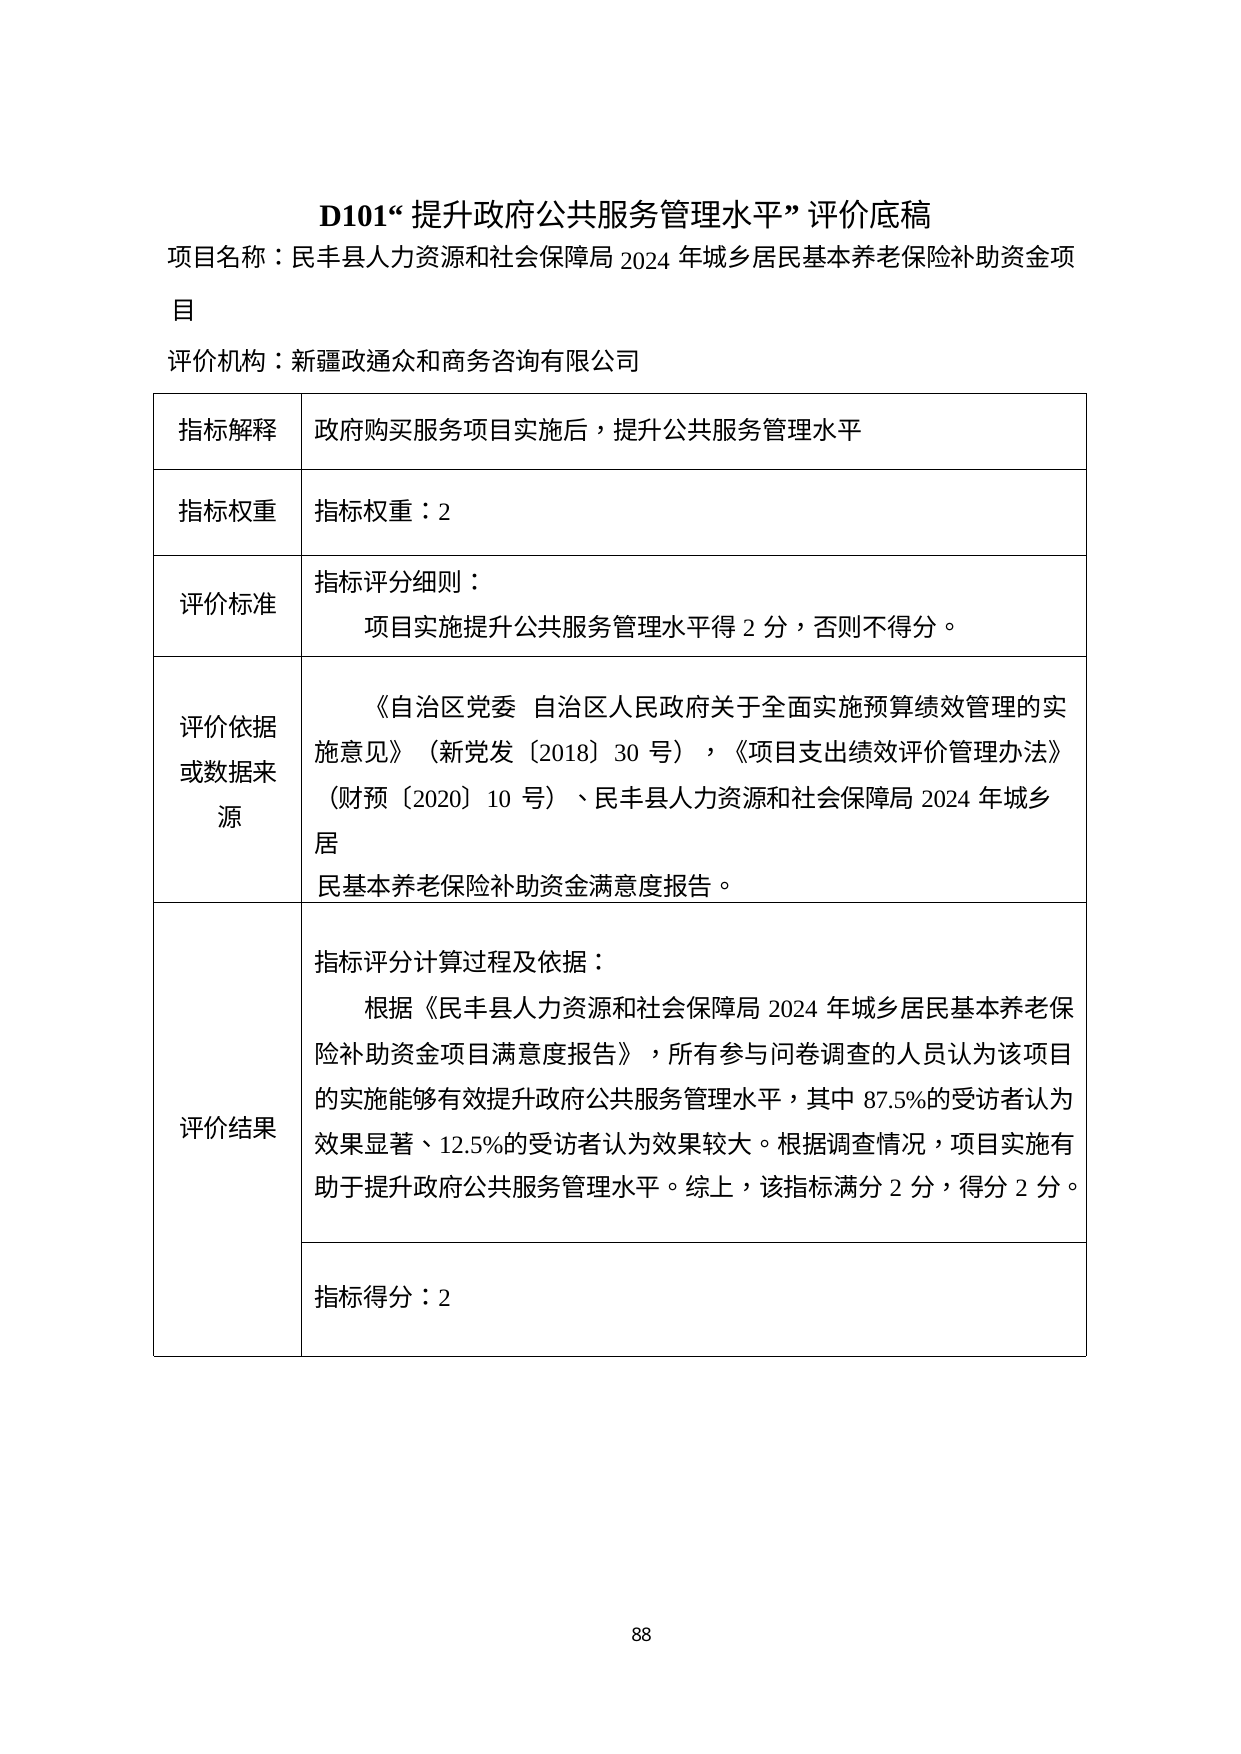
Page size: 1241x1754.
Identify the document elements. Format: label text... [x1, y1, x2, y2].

table_cell 指标权重 [154, 470, 301, 555]
text D101“ 提升政府公共服务管理水平” 评价底稿 [319, 196, 1087, 235]
table_cell 《自治区党委 自治区人民政府关于全面实施预算绩效管理的实 施意见》（新党发〔2018〕30 号），《项目支出绩效评价管理办法》 （财预〔2020〕10 号）、民丰县人力资源和社会保障局 2024 年城乡居 民基本养老保险补助资金满意度报告。 [302, 657, 1086, 902]
text 评价机构：新疆政通众和商务咨询有限公司 [167, 346, 1087, 377]
table_cell 评价标准 [154, 556, 301, 656]
table_cell 指标权重：2 [302, 470, 1086, 555]
text 项目名称：民丰县人力资源和社会保障局 2024 年城乡居民基本养老保险补助资金项 [167, 250, 1087, 294]
table_header 政府购买服务项目实施后，提升公共服务管理水平 [302, 394, 1086, 469]
table_cell 指标评分细则： 项目实施提升公共服务管理水平得 2 分，否则不得分。 [302, 556, 1086, 656]
table_cell 指标评分计算过程及依据： 根据《民丰县人力资源和社会保障局 2024 年城乡居民基本养老保 险补助资金项目满意度报告》，所有参与问卷调查的人员认为该项目 的实施能够有效提升政府公共服务管理水平，其中 87.5%的受访者认为 效果显著、12.5%的受访者认为效果较大。根据调查情况，项目实施有 助于提升政府公共服务管理水平。综上，该指标满分 2 分，得分 2 分。 [302, 903, 1086, 1242]
table_cell 评价结果 [154, 903, 301, 1356]
table_cell 指标得分：2 [302, 1243, 1086, 1356]
text 目 [171, 294, 1087, 326]
table_header 指标解释 [154, 394, 301, 469]
table_cell 评价依据 或数据来 源 [154, 657, 301, 902]
